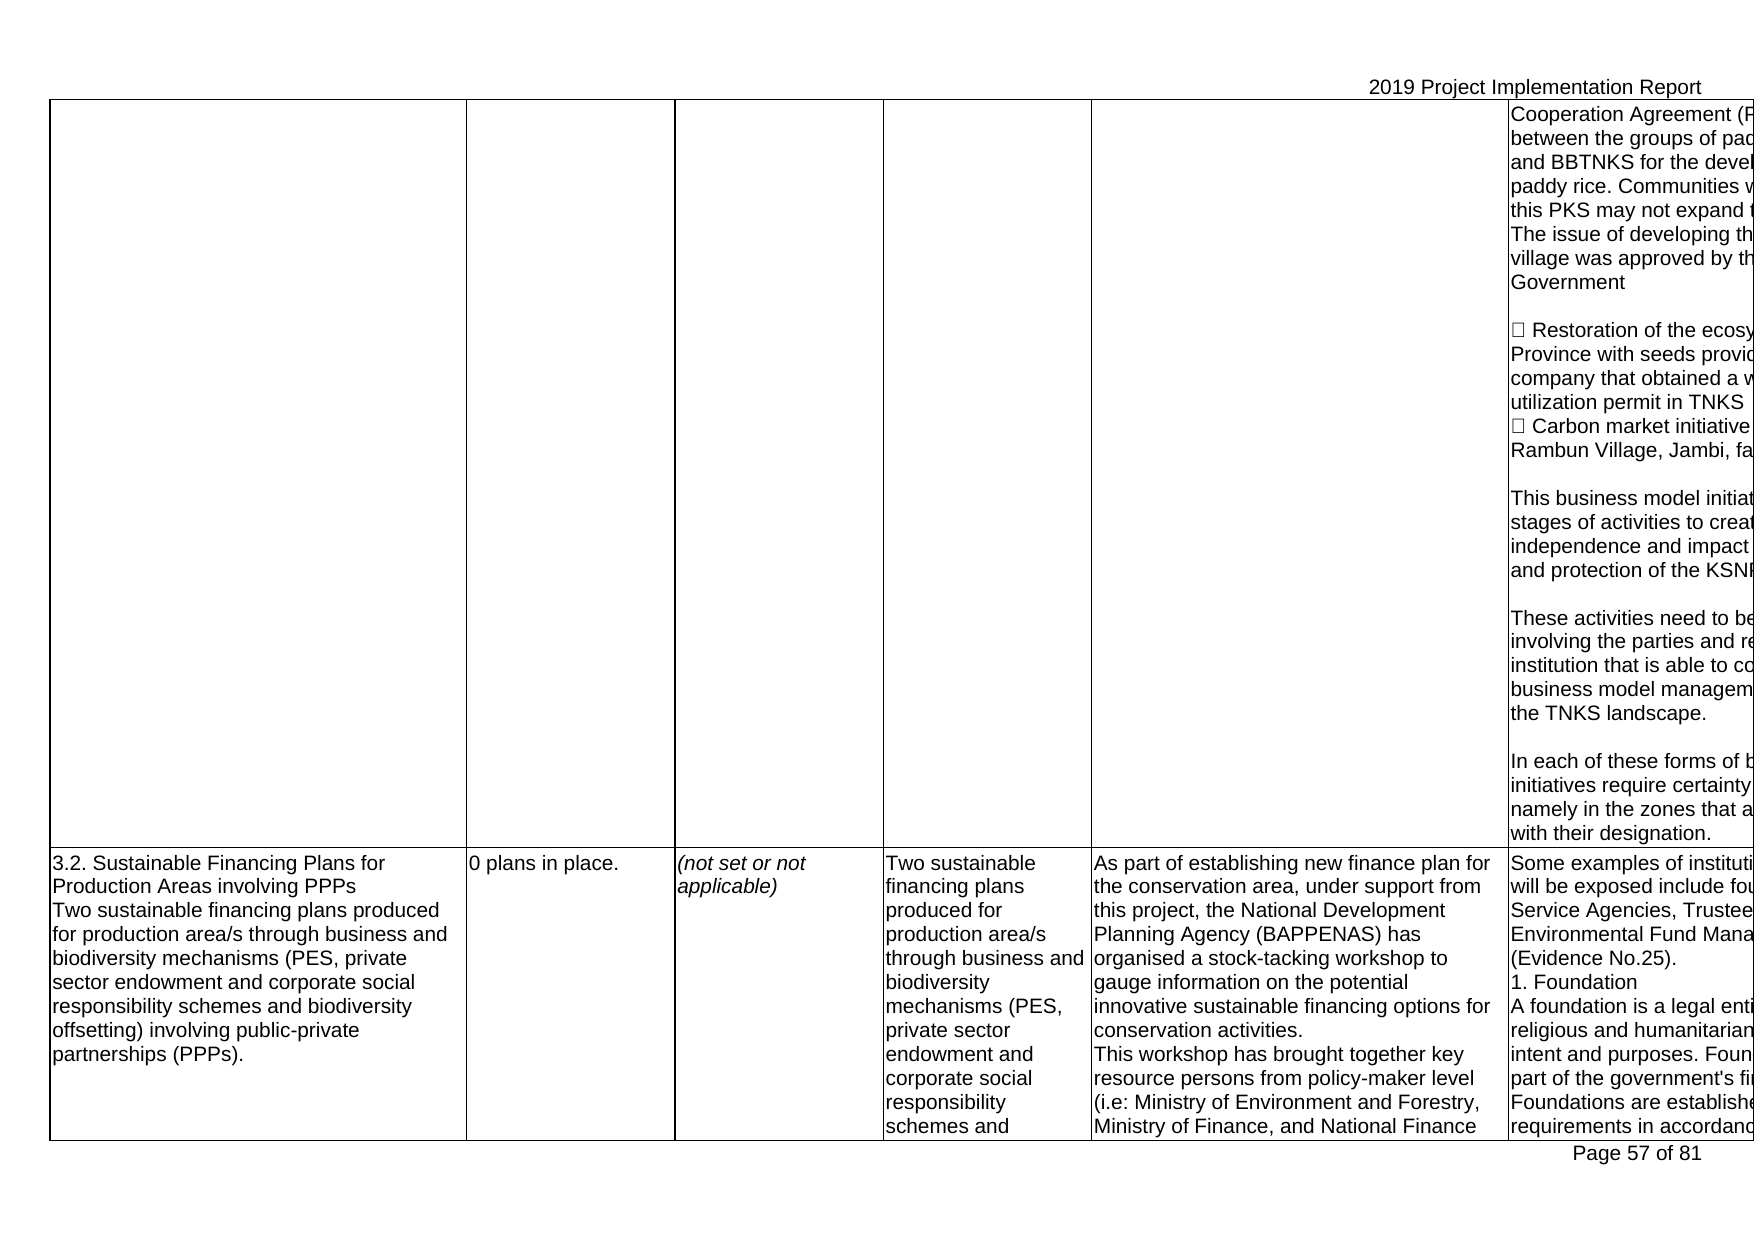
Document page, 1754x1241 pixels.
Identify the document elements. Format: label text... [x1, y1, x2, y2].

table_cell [51, 848, 466, 1140]
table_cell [676, 100, 883, 847]
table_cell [1092, 848, 1508, 1140]
table_cell 0 plans in place. [467, 848, 674, 1140]
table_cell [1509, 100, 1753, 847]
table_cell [884, 100, 1091, 847]
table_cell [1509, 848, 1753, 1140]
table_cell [884, 848, 1091, 1140]
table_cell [676, 848, 883, 1140]
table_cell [51, 100, 466, 847]
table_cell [467, 100, 674, 847]
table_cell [1092, 100, 1508, 847]
